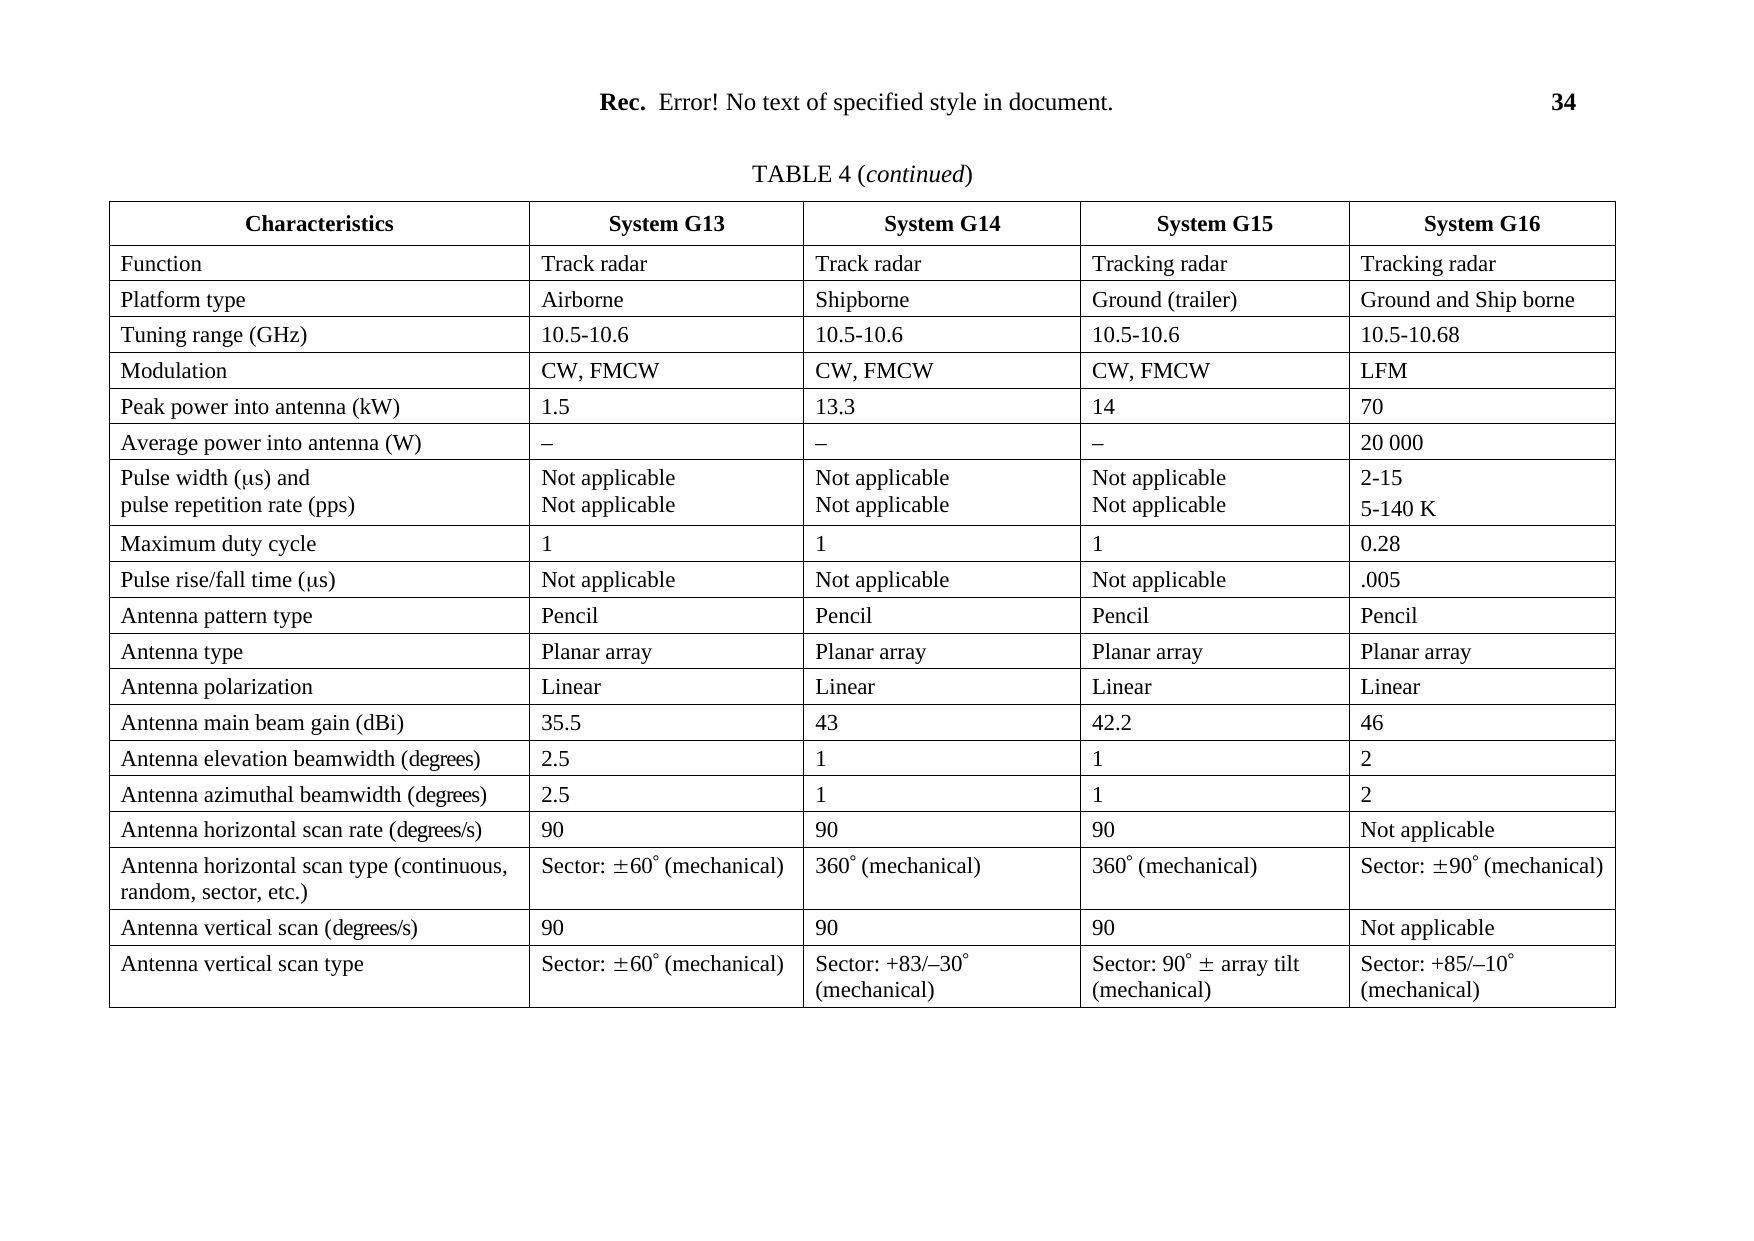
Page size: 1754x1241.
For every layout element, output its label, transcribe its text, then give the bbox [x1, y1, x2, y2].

table_cell 1 [530, 526, 803, 561]
table_cell 1 [1081, 741, 1349, 775]
table_cell 20 000 [1350, 424, 1615, 459]
table_cell Pencil [1081, 598, 1349, 632]
table_cell Tuning range (GHz) [110, 317, 529, 352]
table_cell 1 [1081, 776, 1349, 811]
table_cell Pencil [1350, 598, 1615, 632]
table_cell 10.5-10.6 [1081, 317, 1349, 352]
table_cell Not applicable Not applicable [530, 460, 803, 525]
table_cell 2.5 [530, 741, 803, 775]
table_cell Ground (trailer) [1081, 281, 1349, 316]
table_cell Antenna main beam gain (dBi) [110, 705, 529, 740]
table_cell 90 [530, 812, 803, 847]
table_cell Antenna polarization [110, 669, 529, 704]
table_cell 2 [1350, 776, 1615, 811]
table_cell 43 [804, 705, 1080, 740]
table_cell Pencil [530, 598, 803, 632]
table_cell Sector: 90 array tilt (mechanical) [1081, 946, 1349, 1007]
table_cell 10.5-10.6 [804, 317, 1080, 352]
table_cell 46 [1350, 705, 1615, 740]
table_cell 90 [1081, 910, 1349, 945]
table_cell CW, FMCW [804, 353, 1080, 388]
table_cell Antenna vertical scan (degrees/s) [110, 910, 529, 945]
table_cell Planar array [1350, 634, 1615, 668]
table_cell Function [110, 246, 529, 280]
table_cell Track radar [804, 246, 1080, 280]
table_cell Not applicable [1350, 812, 1615, 847]
table_cell 10.5-10.6 [530, 317, 803, 352]
table_cell 42.2 [1081, 705, 1349, 740]
table_cell 90 [804, 910, 1080, 945]
table_cell Antenna horizontal scan rate (degrees/s) [110, 812, 529, 847]
table_cell Not applicable [804, 562, 1080, 597]
table_cell .005 [1350, 562, 1615, 597]
table_cell 70 [1350, 389, 1615, 423]
table_cell 90 [530, 910, 803, 945]
table_cell Sector: 60 (mechanical) [530, 946, 803, 1007]
table_cell Not applicable Not applicable [804, 460, 1080, 525]
table_cell Planar array [804, 634, 1080, 668]
table_header System G13 [530, 202, 803, 245]
table_cell 2-15 5-140 K [1350, 460, 1615, 525]
table_header System G16 [1350, 202, 1615, 245]
table_cell 1 [804, 741, 1080, 775]
table_cell Planar array [1081, 634, 1349, 668]
table_cell LFM [1350, 353, 1615, 388]
table_cell Tracking radar [1081, 246, 1349, 280]
table_cell Not applicable [1081, 562, 1349, 597]
table_cell 360 (mechanical) [804, 848, 1080, 909]
table_cell – [804, 424, 1080, 459]
table_cell Sector: +85/–10 (mechanical) [1350, 946, 1615, 1007]
table_cell Antenna vertical scan type [110, 946, 529, 1007]
table_cell Linear [804, 669, 1080, 704]
table_cell Average power into antenna (W) [110, 424, 529, 459]
table_cell Antenna horizontal scan type (continuous, random, sector, etc.) [110, 848, 529, 909]
table_cell Airborne [530, 281, 803, 316]
table_cell Sector: 90 (mechanical) [1350, 848, 1615, 909]
table_cell 90 [804, 812, 1080, 847]
table_cell Maximum duty cycle [110, 526, 529, 561]
table_cell Pencil [804, 598, 1080, 632]
table_header System G14 [804, 202, 1080, 245]
table_cell 1 [804, 526, 1080, 561]
table_cell Not applicable [1350, 910, 1615, 945]
table_cell Platform type [110, 281, 529, 316]
table_cell Peak power into antenna (kW) [110, 389, 529, 423]
table_cell 0.28 [1350, 526, 1615, 561]
table_cell Sector: 60 (mechanical) [530, 848, 803, 909]
table_cell Sector: +83/–30 (mechanical) [804, 946, 1080, 1007]
table_cell Modulation [110, 353, 529, 388]
table_cell Antenna type [110, 634, 529, 668]
table_cell Antenna azimuthal beamwidth (degrees) [110, 776, 529, 811]
table_cell Antenna pattern type [110, 598, 529, 632]
table_cell Not applicable [530, 562, 803, 597]
table_cell Not applicable Not applicable [1081, 460, 1349, 525]
table_cell CW, FMCW [1081, 353, 1349, 388]
table_header Characteristics [110, 202, 529, 245]
table_cell 1.5 [530, 389, 803, 423]
table_cell 360 (mechanical) [1081, 848, 1349, 909]
table_cell 1 [1081, 526, 1349, 561]
table_cell Linear [1350, 669, 1615, 704]
table_cell 90 [1081, 812, 1349, 847]
text TABLE 4 (continued) [118, 131, 1606, 188]
table_cell 2 [1350, 741, 1615, 775]
table_cell Tracking radar [1350, 246, 1615, 280]
table_cell Pulse width (s) and pulse repetition rate (pps) [110, 460, 529, 525]
table_header System G15 [1081, 202, 1349, 245]
table_cell – [530, 424, 803, 459]
table_cell Antenna elevation beamwidth (degrees) [110, 741, 529, 775]
table_cell 10.5-10.68 [1350, 317, 1615, 352]
table_cell 2.5 [530, 776, 803, 811]
table_cell 14 [1081, 389, 1349, 423]
table_cell Planar array [530, 634, 803, 668]
table_cell Linear [1081, 669, 1349, 704]
table_cell Ground and Ship borne [1350, 281, 1615, 316]
table_cell CW, FMCW [530, 353, 803, 388]
table_cell 35.5 [530, 705, 803, 740]
table_cell Shipborne [804, 281, 1080, 316]
table_cell – [1081, 424, 1349, 459]
table_cell Pulse rise/fall time (s) [110, 562, 529, 597]
table_cell Track radar [530, 246, 803, 280]
table_cell 1 [804, 776, 1080, 811]
table_cell Linear [530, 669, 803, 704]
table_cell 13.3 [804, 389, 1080, 423]
